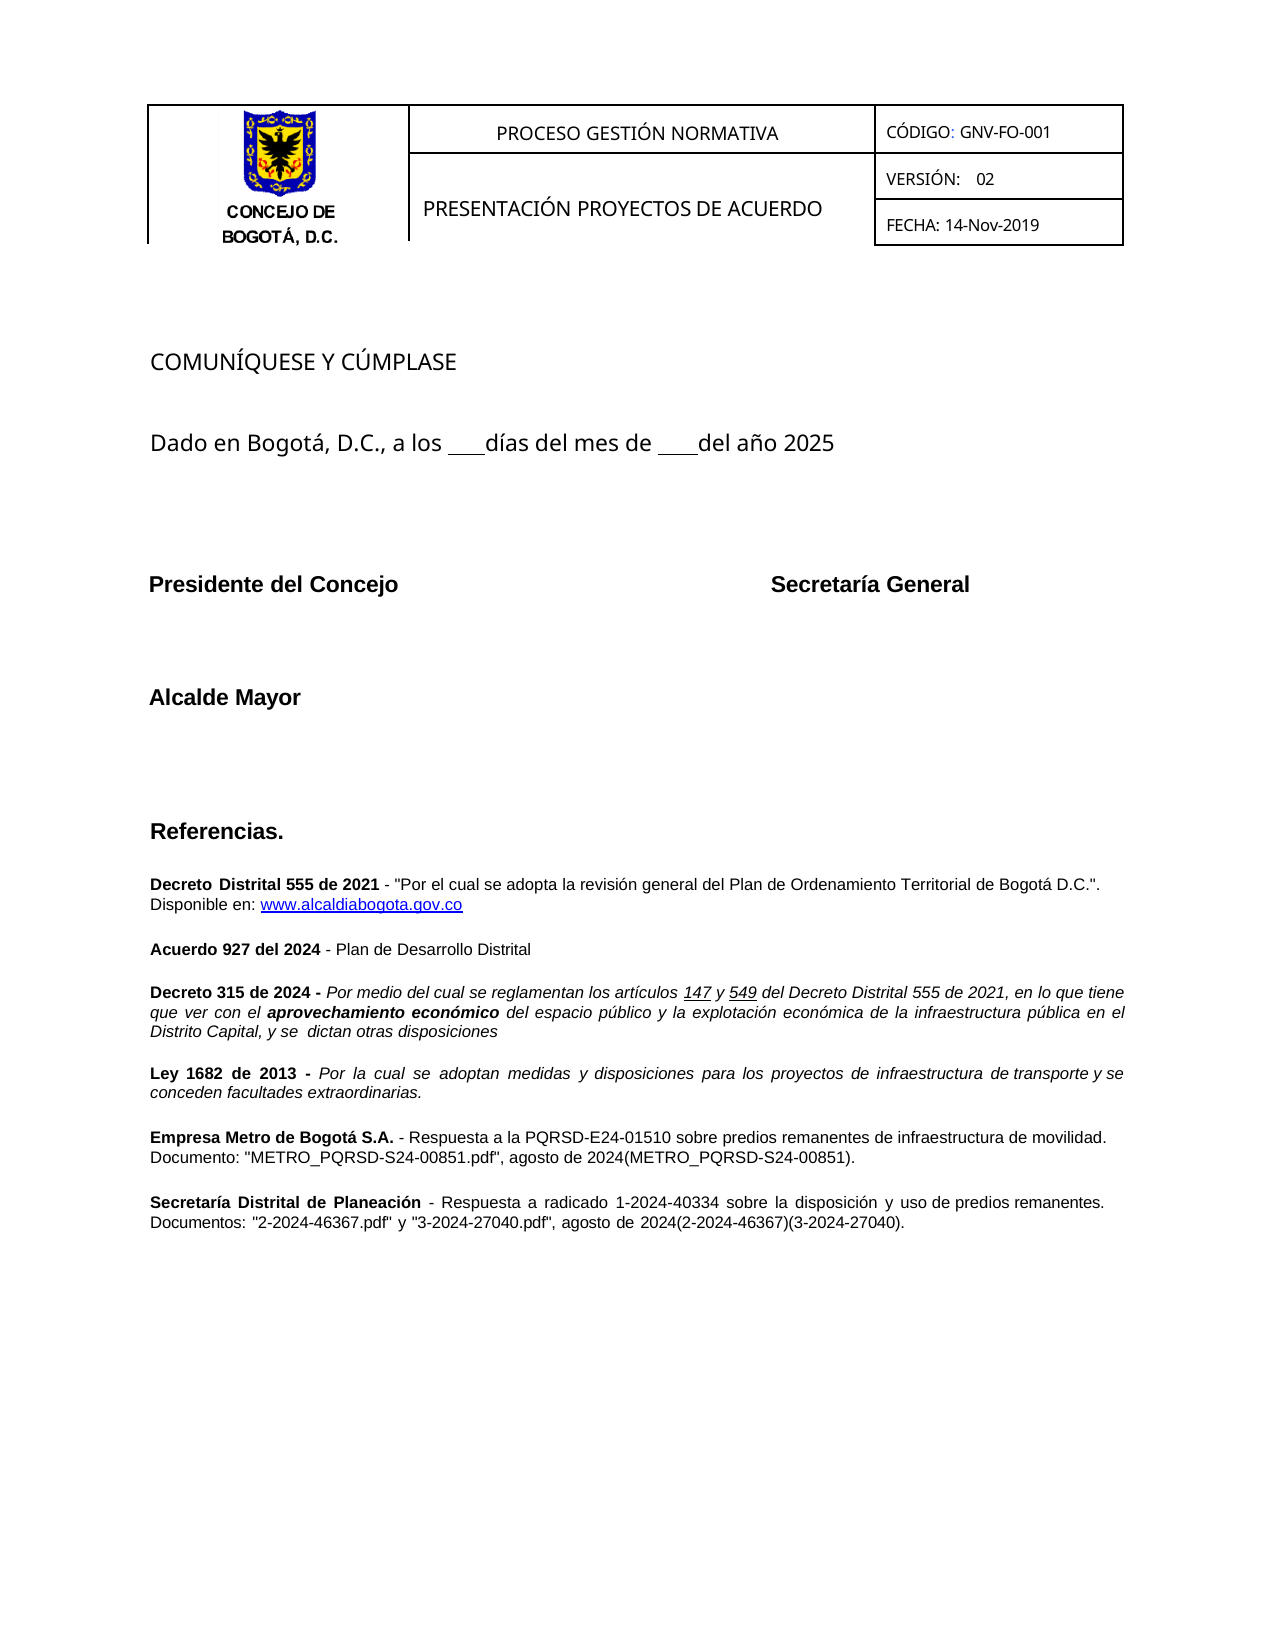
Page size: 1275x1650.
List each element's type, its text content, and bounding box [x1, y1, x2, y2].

text Decreto Distrital 555 de 2021 - "Por el cual se adopta la revisión general del Plan de Ordenamiento Territorial de Bogotá D.C.". Disponible en: www.alcaldiabogota.gov.co [150, 875, 1118, 914]
text Acuerdo 927 del 2024 - Plan de Desarrollo Distrital [150, 940, 1162, 959]
text Secretaría Distrital de Planeación - Respuesta a radicado 1-2024-40334 sobre la disposición y uso de predios remanentes. Documentos: "2-2024-46367.pdf" y "3-2024-27040.pdf", agosto de 2024(2-2024-46367)(3-2024-27040). [150, 1193, 1162, 1232]
text Empresa Metro de Bogotá S.A. - Respuesta a la PQRSD-E24-01510 sobre predios remanentes de infraestructura de movilidad. Documento: "METRO_PQRSD-S24-00851.pdf", agosto de 2024(METRO_PQRSD-S24-00851). [150, 1128, 1118, 1167]
picture [218, 106, 341, 249]
text Referencias. [150, 818, 1162, 844]
text Alcalde Mayor [148, 684, 1162, 711]
text Dado en Bogotá, D.C., a los días del mes de del año 2025 [150, 427, 1162, 458]
text Ley 1682 de 2013 - Por la cual se adoptan medidas y disposiciones para los proyectos de infraestructura de transporte y se conceden facultades extraordinarias. [150, 1063, 1162, 1102]
text COMUNÍQUESE Y CÚMPLASE [150, 346, 1162, 377]
text Decreto 315 de 2024 - Por medio del cual se reglamentan los artículos 147 y 549 del Decreto Distrital 555 de 2021, en lo que tiene que ver con el aprovechamiento económico del espacio público y la explotación económica de la infraestructura pública en el Distrito Capital, y se dictan otras disposiciones [150, 983, 1125, 1041]
text Presidente del Concejo Secretaría General [148, 571, 1162, 597]
